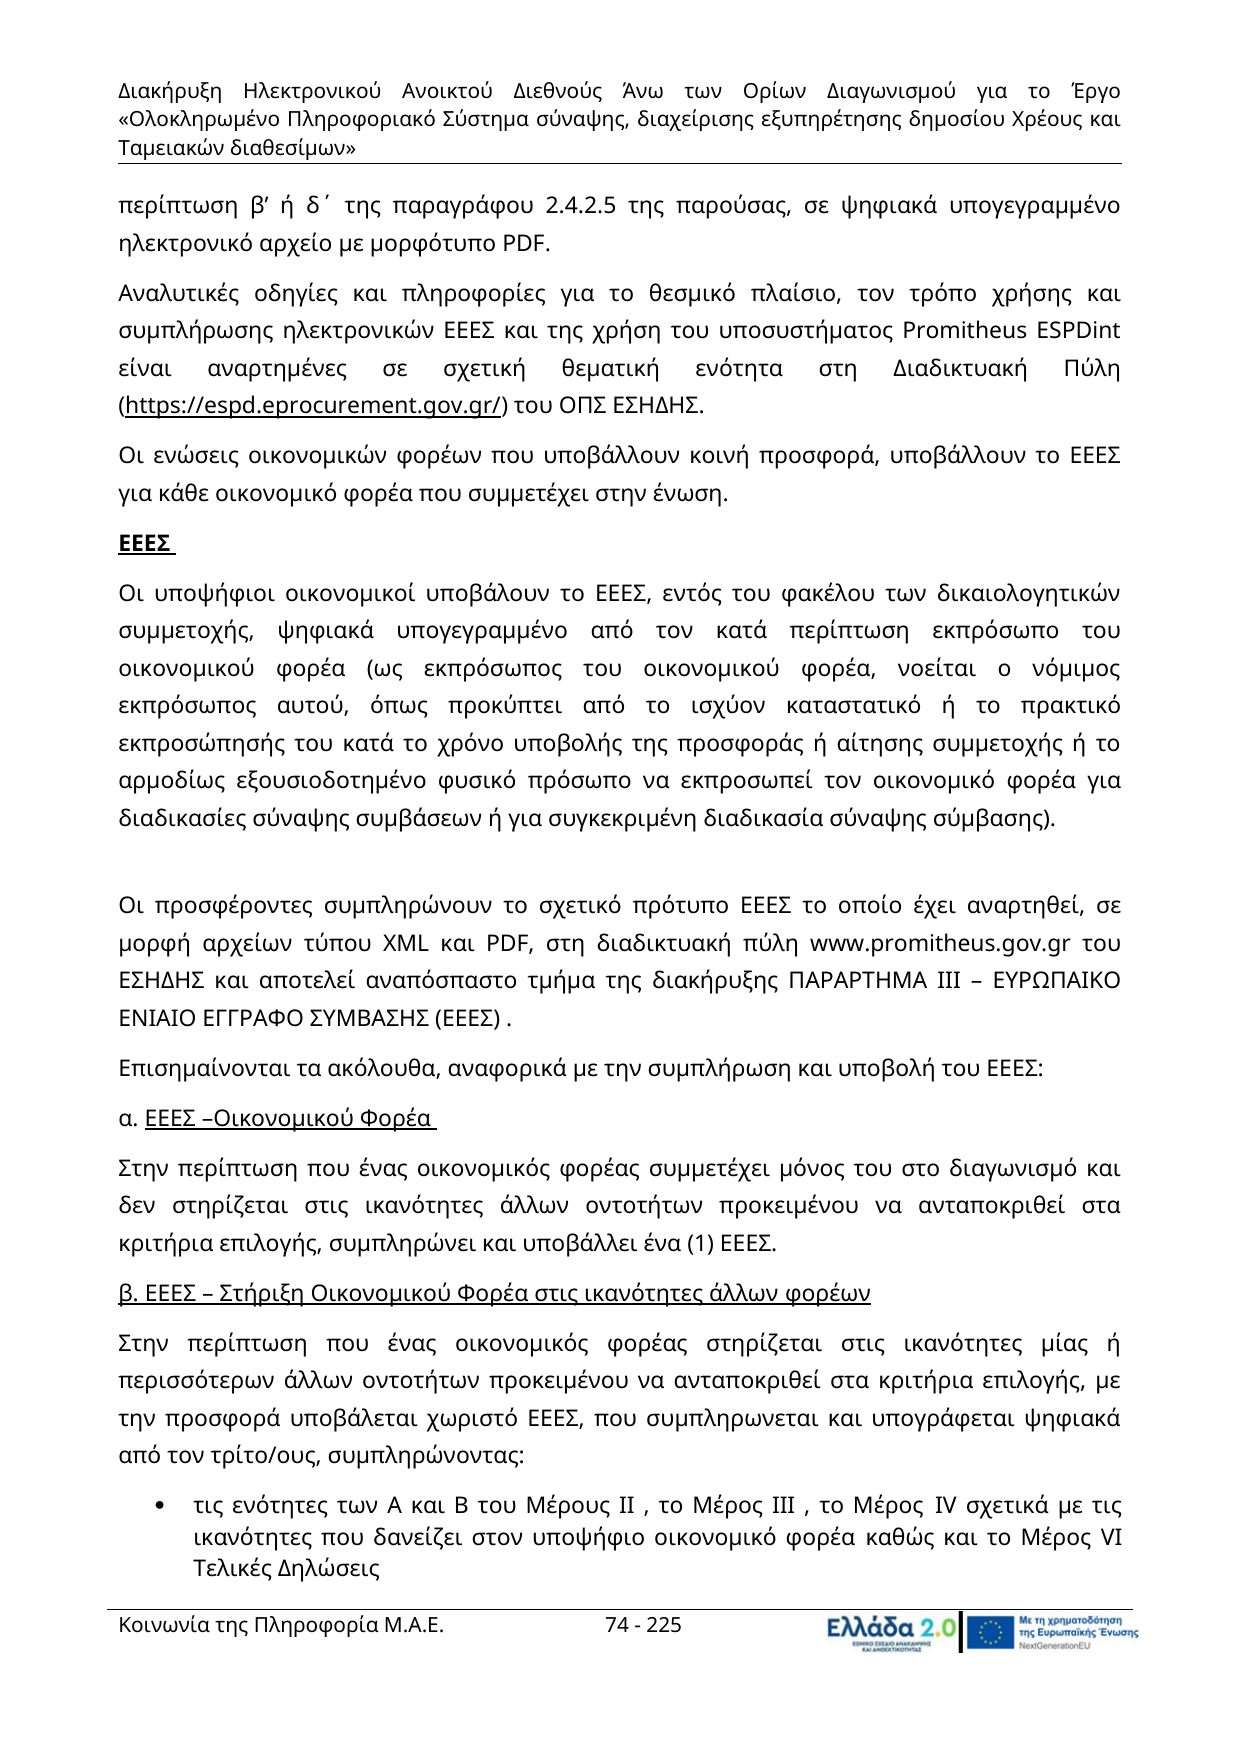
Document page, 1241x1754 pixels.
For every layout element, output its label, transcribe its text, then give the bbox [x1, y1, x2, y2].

text Οι ενώσεις οικονομικών φορέων που υποβάλλουν κοινή προσφορά, υποβάλλουν το ΕΕΕΣ για κάθε οικονομικό φορέα που συμμετέχει στην ένωση. [118, 439, 1122, 508]
text β. ΕΕΕΣ – Στήριξη Οικονομικού Φορέα στις ικανότητες άλλων φορέων [118, 1277, 1122, 1308]
text ΕΕΕΣ [118, 527, 1122, 558]
list τις ενότητες των Α και Β του Μέρους ΙΙ , το Μέρος ΙΙΙ , το Μέρος IV σχετικά με τις ικανότητες που δανείζει στον υποψήφιο οικονομικό φορέα καθώς και το Μέρος VI Τελικές Δηλώσεις [156, 1489, 1122, 1583]
picture [826, 1611, 1143, 1653]
text Επισημαίνονται τα ακόλουθα, αναφορικά με την συμπλήρωση και υποβολή του ΕΕΕΣ: [118, 1052, 1122, 1083]
text Στην περίπτωση που ένας οικονομικός φορέας στηρίζεται στις ικανότητες μίας ή περισσότερων άλλων οντοτήτων προκειμένου να ανταποκριθεί στα κριτήρια επιλογής, με την προσφορά υποβάλεται χωριστό ΕΕΕΣ, που συμπληρωνεται και υπογράφεται ψηφιακά από τον τρίτο/ους, συμπληρώνοντας: [118, 1327, 1122, 1471]
text Αναλυτικές οδηγίες και πληροφορίες για το θεσμικό πλαίσιο, τον τρόπο χρήσης και συμπλήρωσης ηλεκτρονικών ΕΕΕΣ και της χρήση του υποσυστήματος Promitheus ESPDint είναι αναρτημένες σε σχετική θεματική ενότητα στη Διαδικτυακή Πύλη (https://espd.eprocurement.gov.gr/) του ΟΠΣ ΕΣΗΔΗΣ. [118, 277, 1122, 421]
text Οι προσφέροντες συμπληρώνουν το σχετικό πρότυπο ΕΕΕΣ το οποίο έχει αναρτηθεί, σε μορφή αρχείων τύπου XML και PDF, στη διαδικτυακή πύλη www.promitheus.gov.gr του ΕΣΗΔΗΣ και αποτελεί αναπόσπαστο τμήμα της διακήρυξης ΠΑΡΑΡΤΗΜΑ ΙΙI – ΕΥΡΩΠΑΙΚΟ ΕΝΙΑΙΟ ΕΓΓΡΑΦΟ ΣΥΜΒΑΣΗΣ (ΕΕΕΣ) . [118, 889, 1122, 1033]
text Οι υποψήφιοι οικονομικοί υποβάλουν το ΕΕΕΣ, εντός του φακέλου των δικαιολογητικών συμμετοχής, ψηφιακά υπογεγραμμένο από τον κατά περίπτωση εκπρόσωπο του οικονομικού φορέα (ως εκπρόσωπος του οικονομικού φορέα, νοείται ο νόμιμος εκπρόσωπος αυτού, όπως προκύπτει από το ισχύον καταστατικό ή το πρακτικό εκπροσώπησής του κατά το χρόνο υποβολής της προσφοράς ή αίτησης συμμετοχής ή το αρμοδίως εξουσιοδοτημένο φυσικό πρόσωπο να εκπροσωπεί τον οικονομικό φορέα για διαδικασίες σύναψης συμβάσεων ή για συγκεκριμένη διαδικασία σύναψης σύμβασης). [118, 577, 1122, 833]
text α. ΕΕΕΣ –Οικονομικού Φορέα [118, 1102, 1122, 1133]
text Στην περίπτωση που ένας οικονομικός φορέας συμμετέχει μόνος του στο διαγωνισμό και δεν στηρίζεται στις ικανότητες άλλων οντοτήτων προκειμένου να ανταποκριθεί στα κριτήρια επιλογής, συμπληρώνει και υποβάλλει ένα (1) ΕΕΕΣ. [118, 1152, 1122, 1258]
